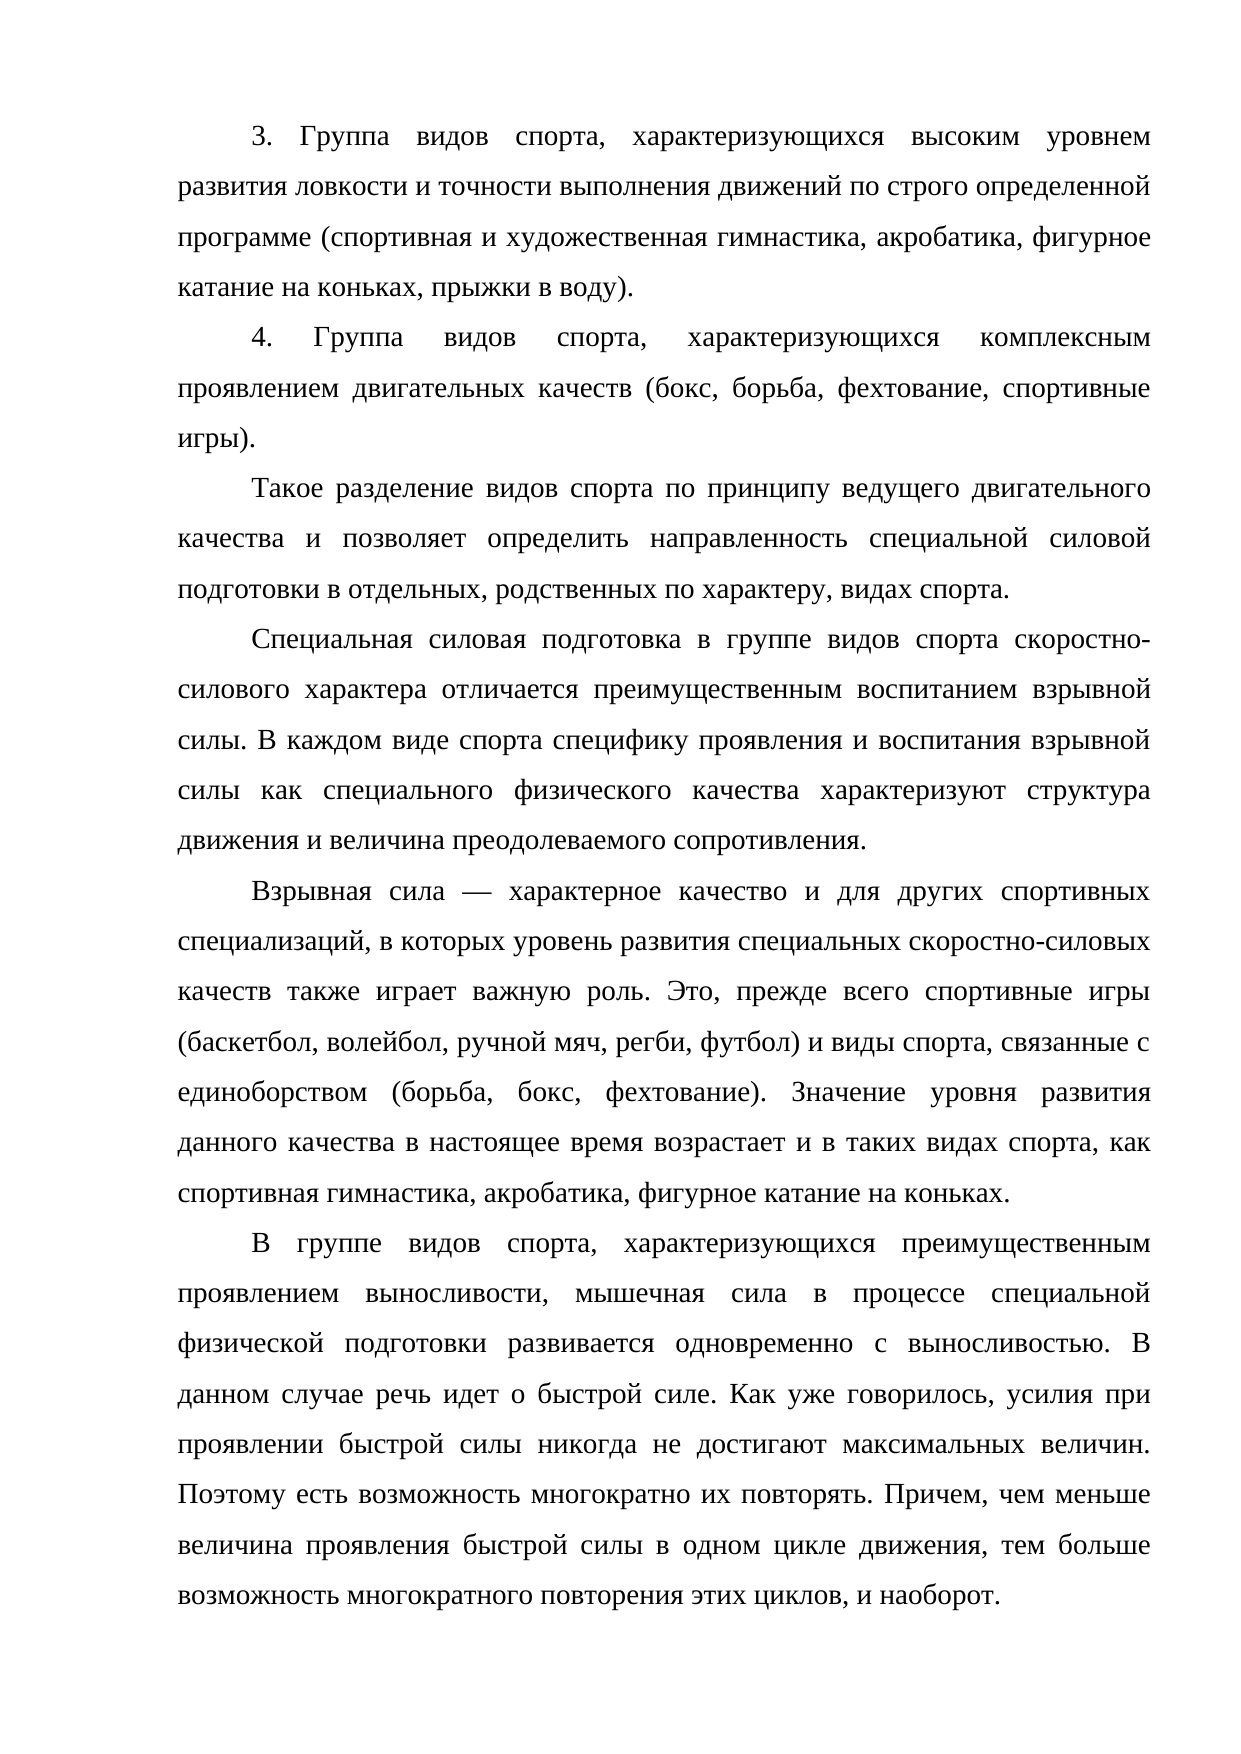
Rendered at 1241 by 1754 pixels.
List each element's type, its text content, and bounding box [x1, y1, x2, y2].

text 3. Группа видов спорта, характеризующихся высоким уровнем развития ловкости и точности выполнения движений по строго определенной программе (спортивная и художественная гимнастика, акробатика, фигурное катание на коньках, прыжки в воду). [177, 118, 1152, 303]
text Такое разделение видов спорта по принципу ведущего двигательного качества и позволяет определить направленность специальной силовой подготовки в отдельных, родственных по характеру, видах спорта. [177, 470, 1152, 604]
text Взрывная сила — характерное качество и для других спортивных специализаций, в которых уровень развития специальных скоростно-силовых качеств также играет важную роль. Это, прежде всего спортивные игры (баскетбол, волейбол, ручной мяч, регби, футбол) и виды спорта, связанные с единоборством (борьба, бокс, фехтование). Значение уровня развития данного качества в настоящее время возрастает и в таких видах спорта, как спортивная гимнастика, акробатика, фигурное катание на коньках. [177, 873, 1152, 1208]
text 4. Группа видов спорта, характеризующихся комплексным проявлением двигательных качеств (бокс, борьба, фехтование, спортивные игры). [177, 319, 1152, 453]
text В группе видов спорта, характеризующихся преимущественным проявлением выносливости, мышечная сила в процессе специальной физической подготовки развивается одновременно с выносливостью. В данном случае речь идет о быстрой силе. Как уже говорилось, усилия при проявлении быстрой силы никогда не достигают максимальных величин. Поэтому есть возможность многократно их повторять. Причем, чем меньше величина проявления быстрой силы в одном цикле движения, тем больше возможность многократного повторения этих циклов, и наоборот. [177, 1225, 1152, 1611]
text Специальная силовая подготовка в группе видов спорта скоростно-силового характера отличается преимущественным воспитанием взрывной силы. В каждом виде спорта специфику проявления и воспитания взрывной силы как специального физического качества характеризуют структура движения и величина преодолеваемого сопротивления. [177, 621, 1152, 856]
